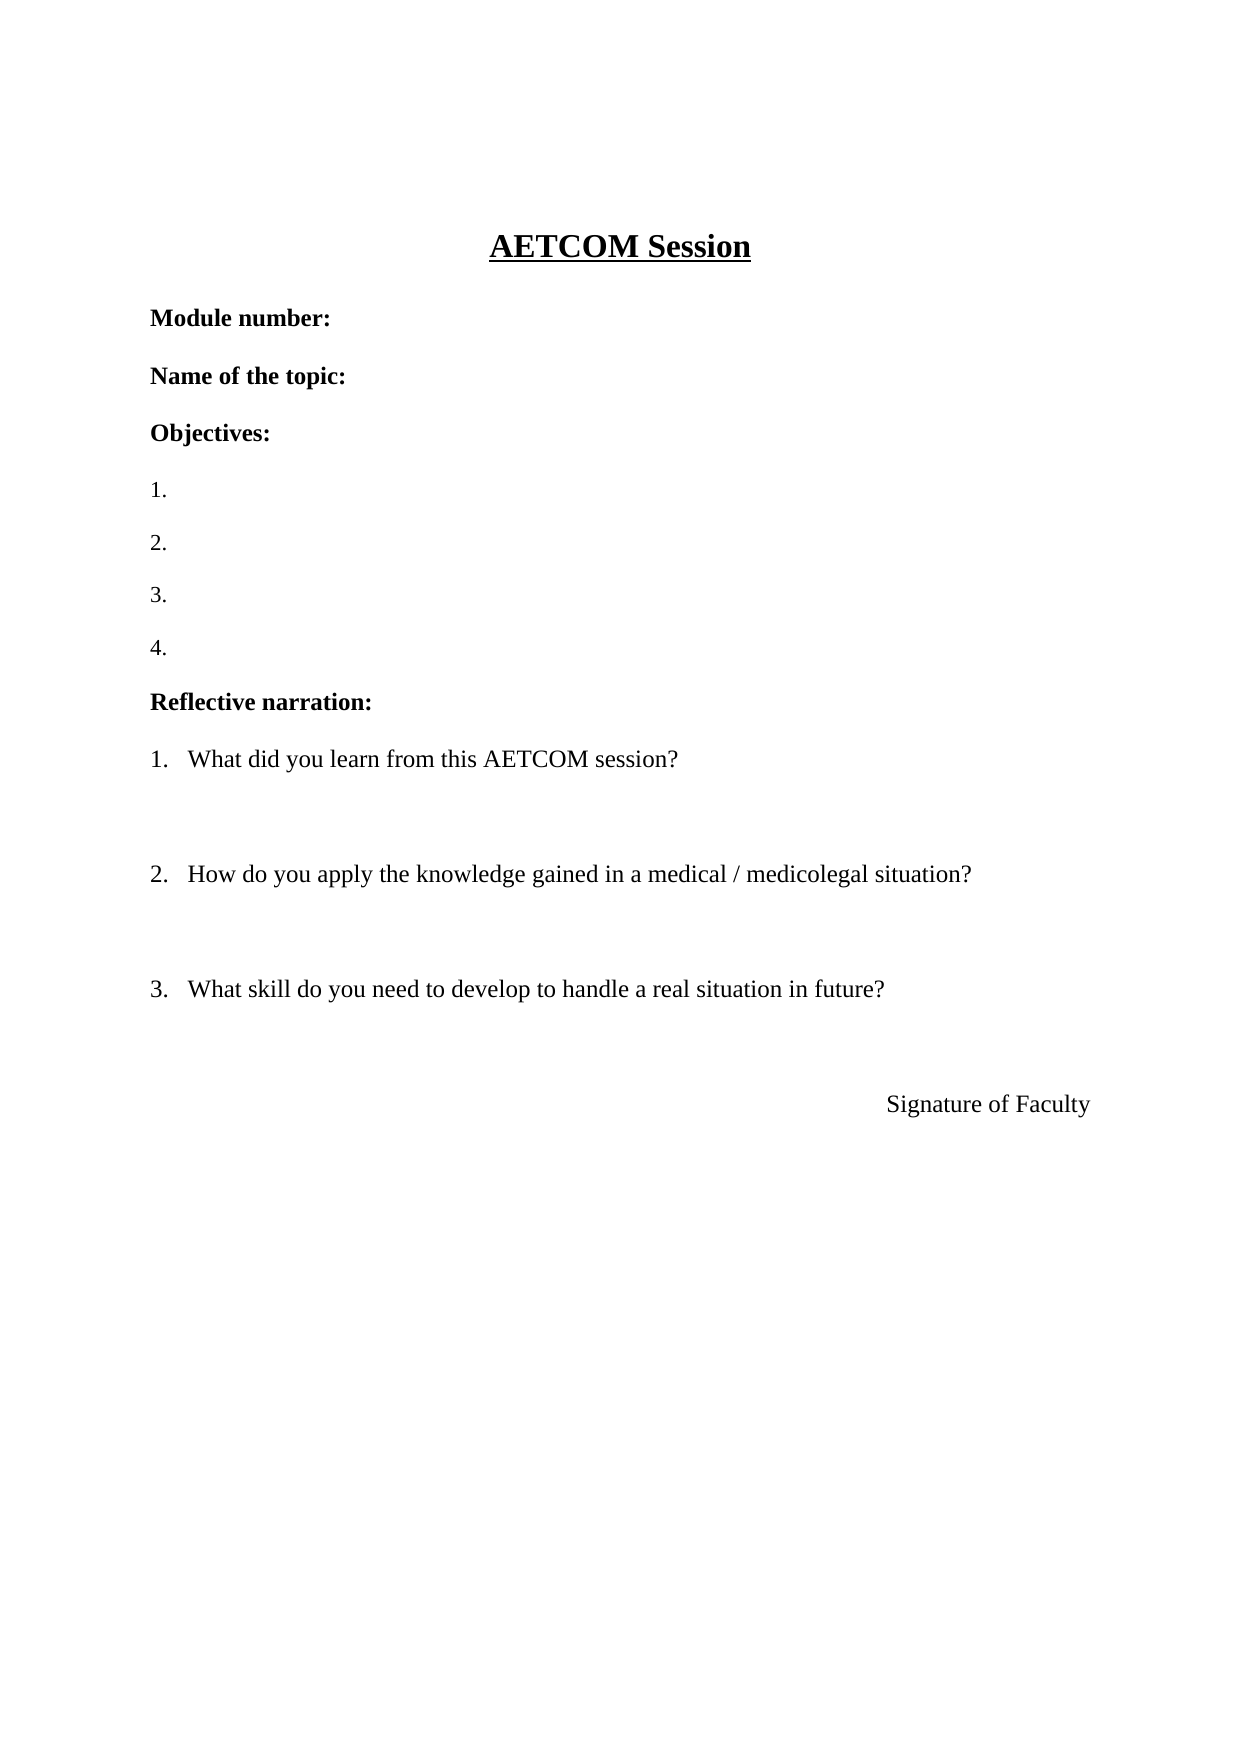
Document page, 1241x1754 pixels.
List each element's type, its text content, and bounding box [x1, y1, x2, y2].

text 4. [150, 634, 1090, 660]
list What skill do you need to develop to handle a real situation in future? [150, 974, 1090, 1003]
text Objectives: [150, 418, 1090, 447]
text 3. [150, 581, 1090, 608]
list How do you apply the knowledge gained in a medical / medicolegal situation? [150, 859, 1090, 888]
text Signature of Faculty [150, 1089, 1090, 1118]
text Reflective narration: [150, 687, 1090, 715]
text AETCOM Session [150, 227, 1090, 265]
text Module number: [150, 303, 1090, 332]
text 1. [150, 476, 1090, 502]
list What did you learn from this AETCOM session? [150, 744, 1090, 773]
text 2. [150, 528, 1090, 555]
text Name of the topic: [150, 361, 1090, 389]
